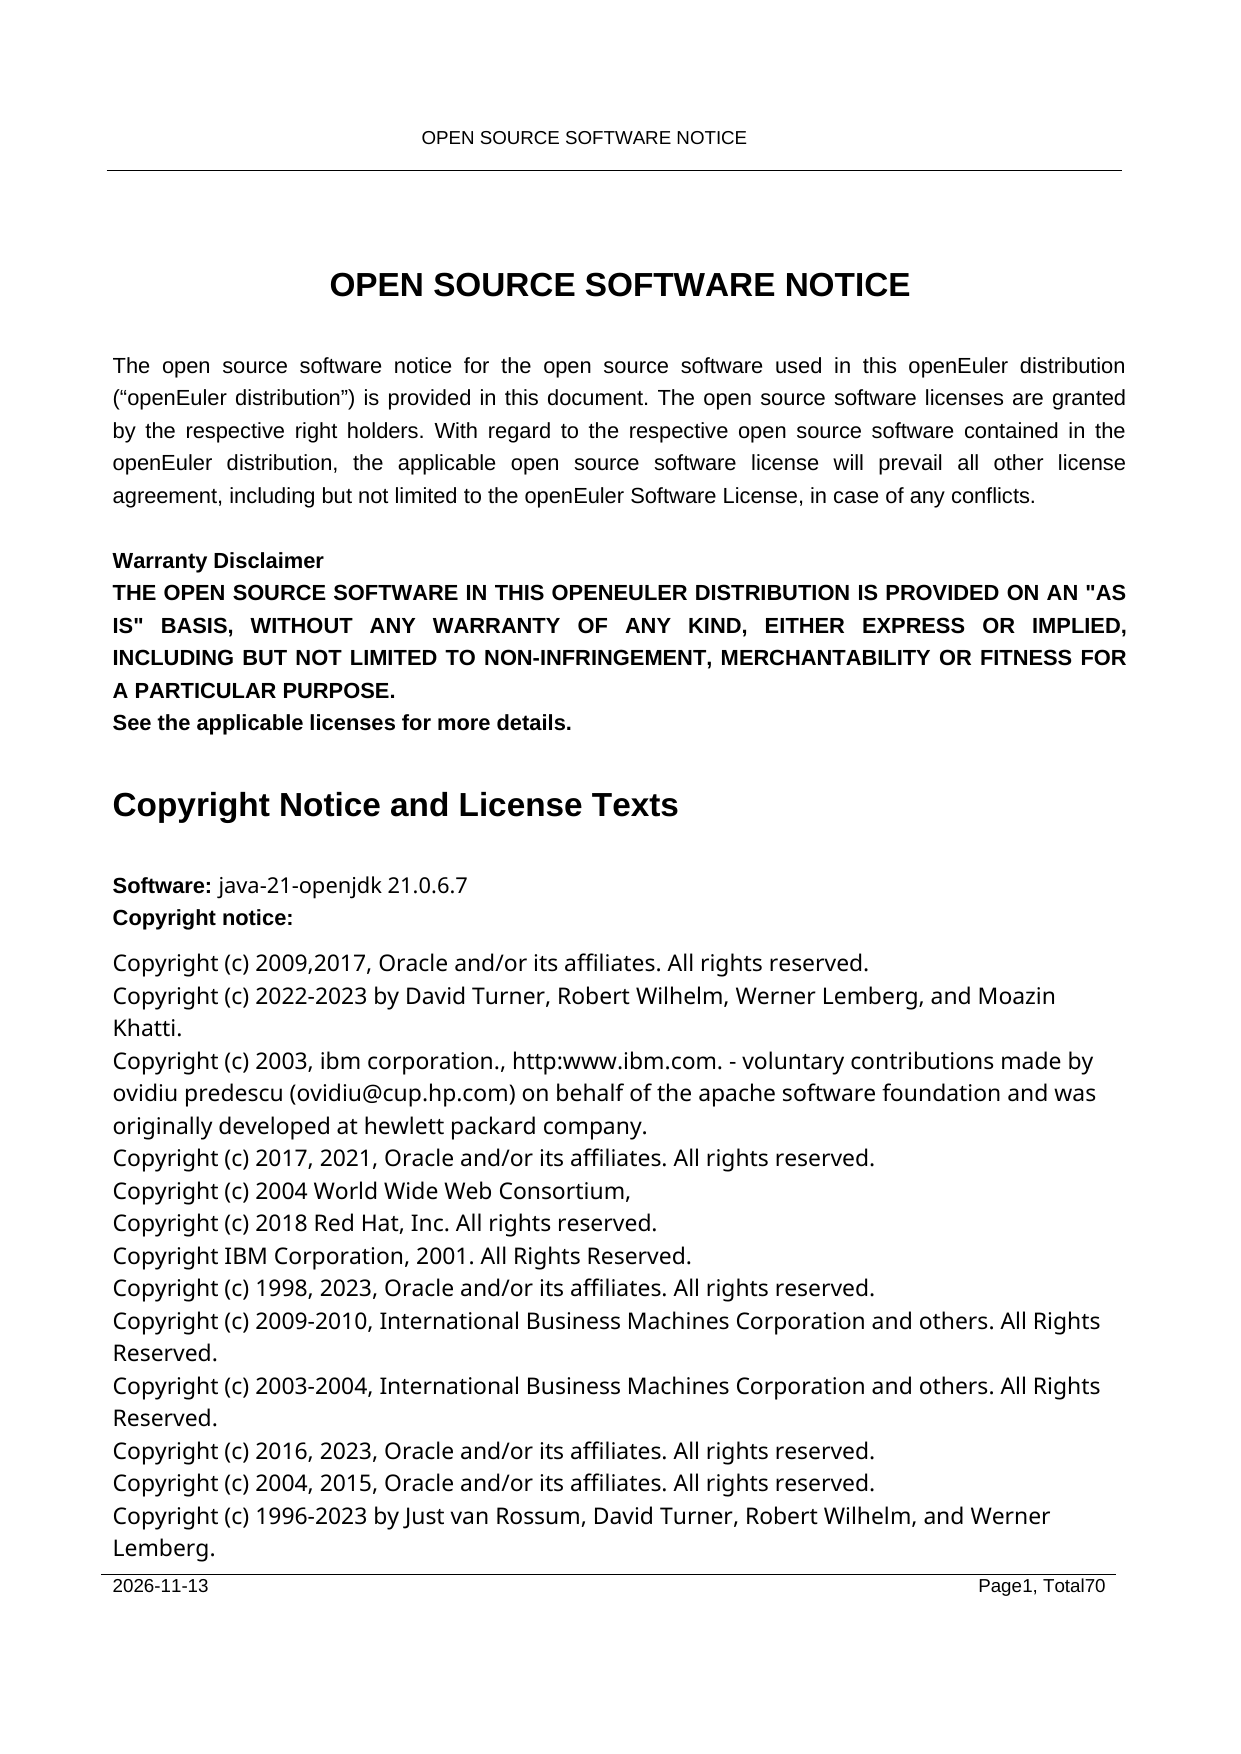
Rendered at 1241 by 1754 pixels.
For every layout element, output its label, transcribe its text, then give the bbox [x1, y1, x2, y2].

text Copyright notice: [112, 901, 1128, 934]
text THE OPEN SOURCE SOFTWARE IN THIS OPENEULER DISTRIBUTION IS PROVIDED ON AN "AS IS" BASIS, WITHOUT ANY WARRANTY OF ANY KIND, EITHER EXPRESS OR IMPLIED, INCLUDING BUT NOT LIMITED TO NON-INFRINGEMENT, MERCHANTABILITY OR FITNESS FOR A PARTICULAR PURPOSE. See the applicable licenses for more details. [112, 576, 1128, 739]
text OPEN SOURCE SOFTWARE NOTICE [112, 251, 1128, 316]
text Copyright Notice and License Texts [112, 771, 1128, 836]
text The open source software notice for the open source software used in this openEuler distribution (“openEuler distribution”) is provided in this document. The open source software licenses are granted by the respective right holders. With regard to the respective open source software contained in the openEuler distribution, the applicable open source software license will prevail all other license agreement, including but not limited to the openEuler Software License, in case of any conflicts. [112, 349, 1128, 511]
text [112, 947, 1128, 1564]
text Warranty Disclaimer [112, 544, 1128, 576]
title Software: java-21-openjdk 21.0.6.7 [112, 869, 1128, 901]
